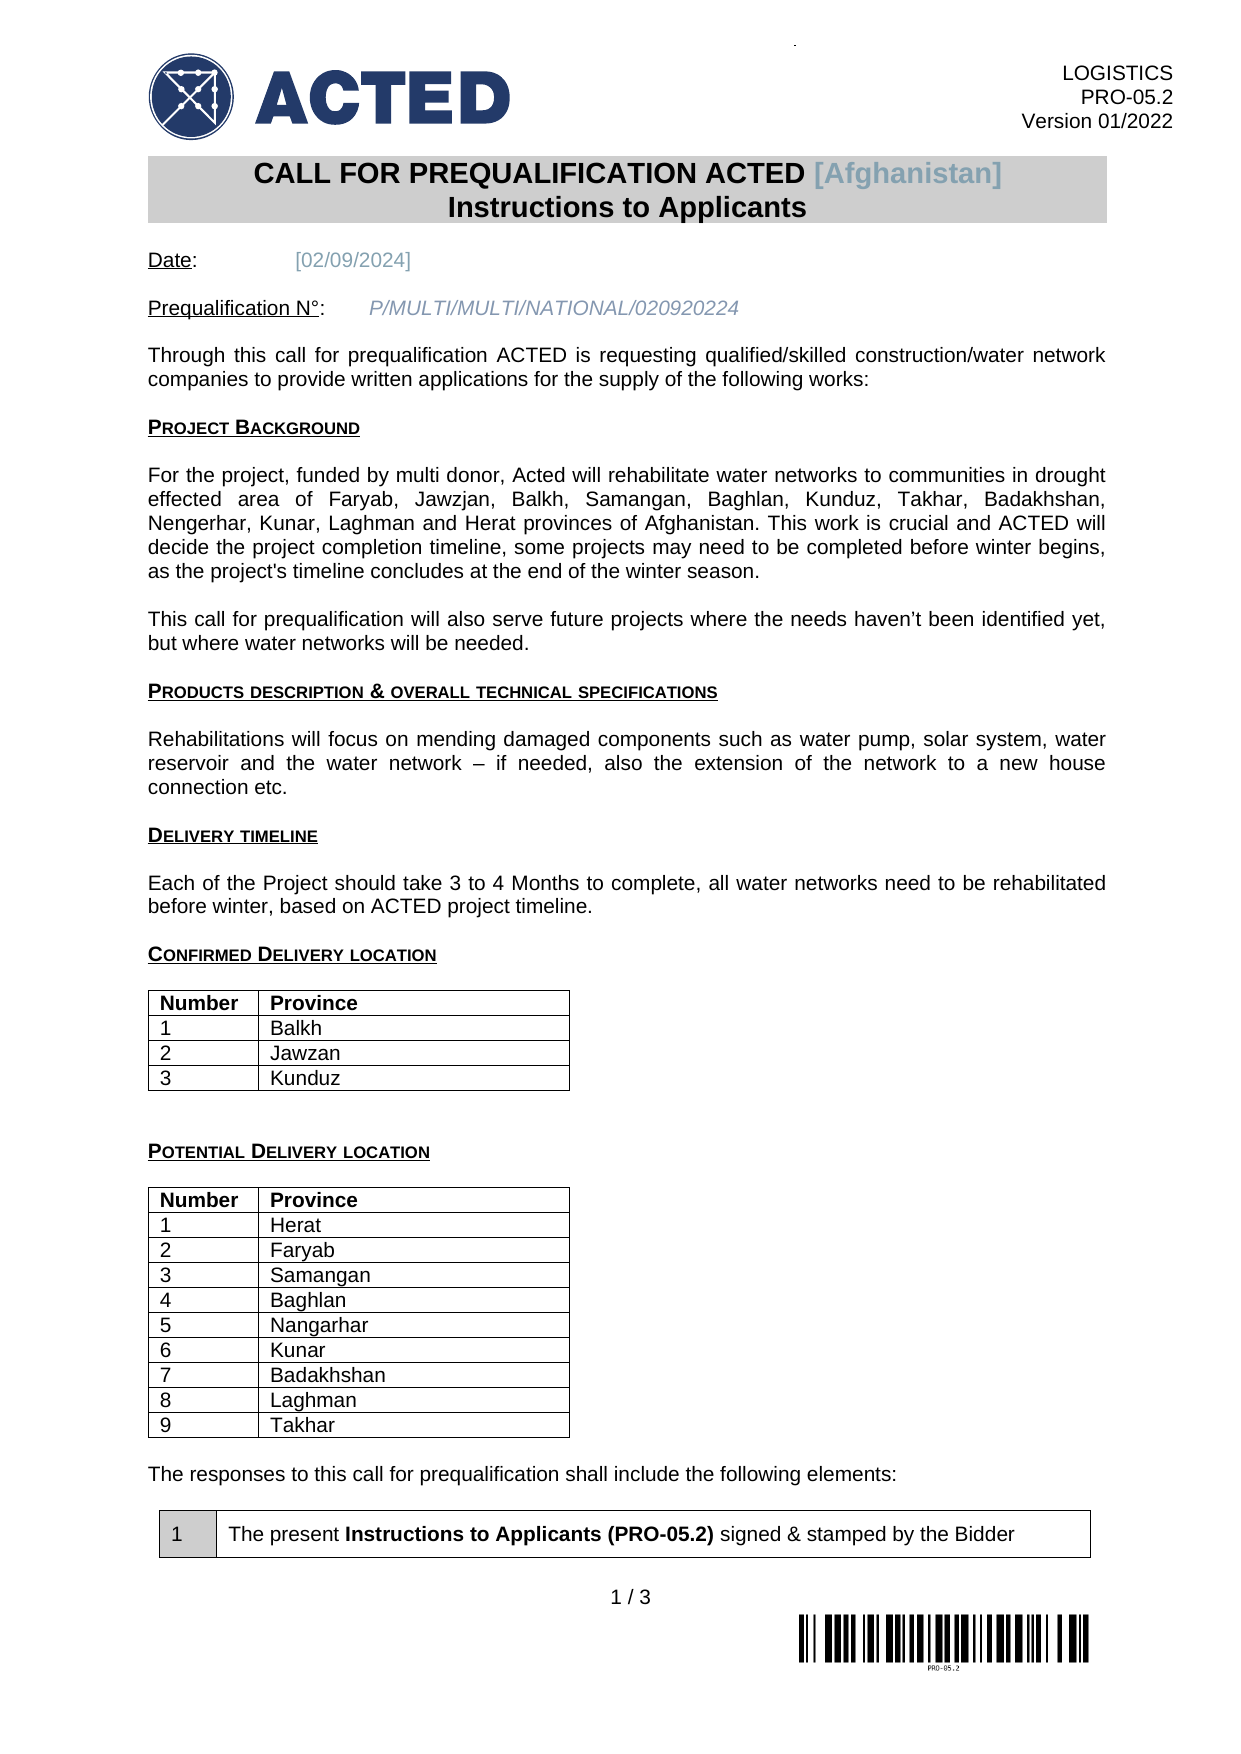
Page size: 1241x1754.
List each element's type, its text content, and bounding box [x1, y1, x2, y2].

table_cell 9 [149, 1413, 258, 1437]
table_cell 5 [149, 1313, 258, 1337]
table_cell 8 [149, 1388, 258, 1412]
text Potential Delivery location [148, 1139, 1107, 1163]
table_header Province [259, 991, 569, 1015]
table_cell 7 [149, 1363, 258, 1387]
text Prequalification N°: P/MULTI/MULTI/NATIONAL/020920224 [148, 295, 1107, 319]
table_cell Faryab [259, 1238, 569, 1262]
subtitle Instructions to Applicants [148, 190, 1107, 223]
table_cell 3 [149, 1066, 258, 1090]
table_header 1 [160, 1511, 216, 1557]
table_cell 4 [149, 1288, 258, 1312]
text Rehabilitations will focus on mending damaged components such as water pump, solar system, water reservoir and the water network – if needed, also the extension of the network to a new house connection etc. [148, 727, 1107, 798]
table_cell Laghman [259, 1388, 569, 1412]
table_cell Nangarhar [259, 1313, 569, 1337]
table_cell 3 [149, 1263, 258, 1287]
table_cell Samangan [259, 1263, 569, 1287]
text Date: [02/09/2024] [148, 247, 1107, 271]
text Delivery timeline [148, 822, 1107, 846]
table_cell 6 [149, 1338, 258, 1362]
table_cell 1 [149, 1016, 258, 1040]
text Project Background [148, 415, 1107, 439]
table_cell 2 [149, 1041, 258, 1065]
table_cell Herat [259, 1213, 569, 1237]
text The responses to this call for prequalification shall include the following elements: [148, 1462, 1107, 1486]
text Confirmed Delivery location [148, 942, 1107, 966]
picture [779, 1608, 1108, 1679]
table_header Number [149, 991, 258, 1015]
table_header Number [149, 1188, 258, 1212]
text This call for prequalification will also serve future projects where the needs haven’t been identified yet, but where water networks will be needed. [148, 607, 1107, 655]
table_cell Jawzan [259, 1041, 569, 1065]
table_header Province [259, 1188, 569, 1212]
table_cell Badakhshan [259, 1363, 569, 1387]
table_cell Takhar [259, 1413, 569, 1437]
table_cell Balkh [259, 1016, 569, 1040]
subtitle CALL FOR PREQUALIFICATION ACTED [Afghanistan] [148, 156, 1107, 190]
table_header The present Instructions to Applicants (PRO-05.2) signed & stamped by the Bidder [217, 1511, 1090, 1557]
text For the project, funded by multi donor, Acted will rehabilitate water networks to communities in drought effected area of Faryab, Jawzjan, Balkh, Samangan, Baghlan, Kunduz, Takhar, Badakhshan, Nengerhar, Kunar, Laghman and Herat provinces of Afghanistan. This work is crucial and ACTED will decide the project completion timeline, some projects may need to be completed before winter begins, as the project's timeline concludes at the end of the winter season. [148, 463, 1107, 583]
table_cell Kunduz [259, 1066, 569, 1090]
text Through this call for prequalification ACTED is requesting qualified/skilled construction/water network companies to provide written applications for the supply of the following works: [148, 343, 1107, 391]
text Each of the Project should take 3 to 4 Months to complete, all water networks need to be rehabilitated before winter, based on ACTED project timeline. [148, 870, 1107, 918]
table_cell Kunar [259, 1338, 569, 1362]
text Products description & overall technical specifications [148, 679, 1107, 703]
table_cell Baghlan [259, 1288, 569, 1312]
table_cell 1 [149, 1213, 258, 1237]
table_cell 2 [149, 1238, 258, 1262]
